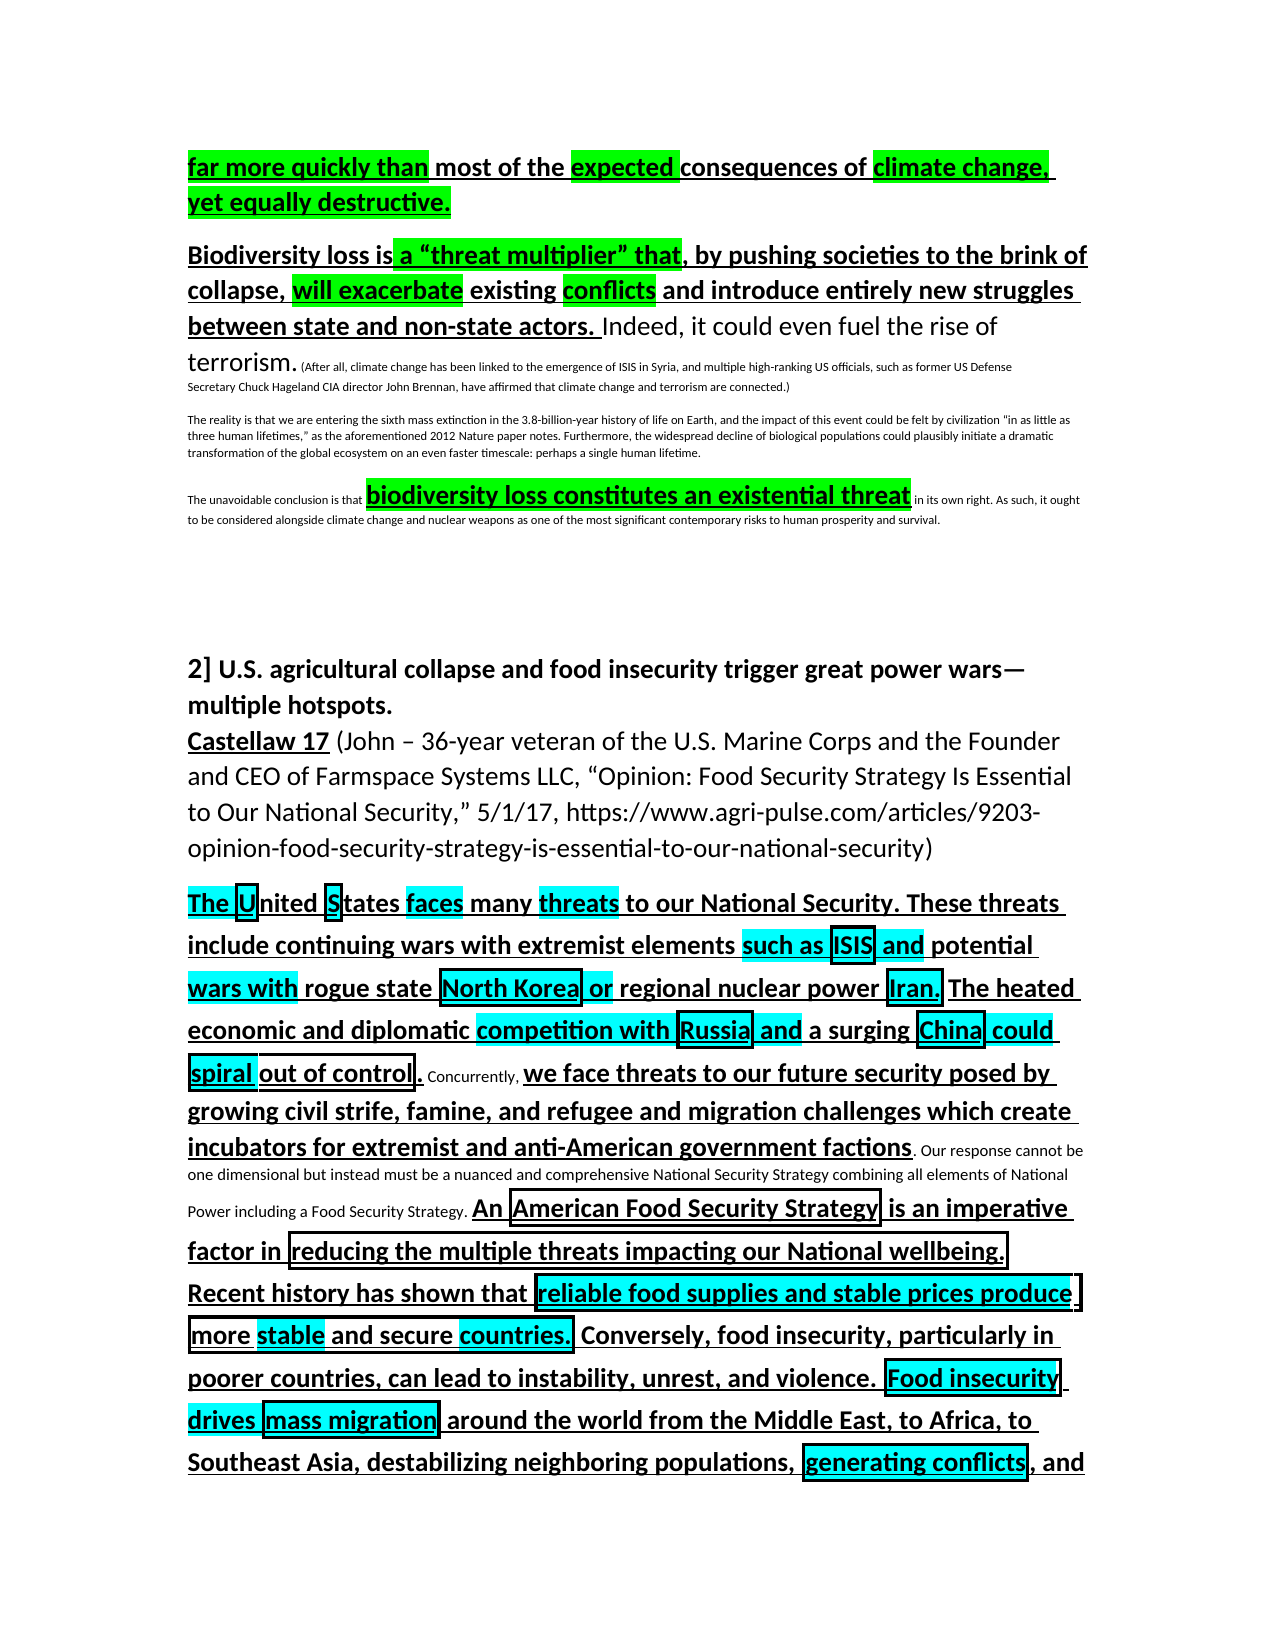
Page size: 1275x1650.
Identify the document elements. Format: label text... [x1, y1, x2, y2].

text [187, 150, 1087, 219]
text The reality is that we are entering the sixth mass extinction in the 3.8-billion-year history of life on Earth, and the impact of this event could be felt by civilization “in as little as three human lifetimes,” as the aforementioned 2012 Nature paper notes. Furthermore, the widespread decline of biological populations could plausibly initiate a dramatic transformation of the global ecosystem on an even faster timescale: perhaps a single human lifetime. [187, 412, 1087, 460]
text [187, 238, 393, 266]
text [187, 883, 1087, 1482]
text Biodiversity loss is a “threat multiplier” that, by pushing societies to the brink of collapse, will exacerbate existing conflicts and introduce entirely new struggles between state and non-state actors. Indeed, it could even fuel the rise of terrorism. (After all, climate change has been linked to the emergence of ISIS in Syria, and multiple high-ranking US officials, such as former US Defense Secretary Chuck Hageland CIA director John Brennan, have affirmed that climate change and terrorism are connected.) [187, 267, 1087, 394]
subtitle 2] U.S. agricultural collapse and food insecurity trigger great power wars—multiple hotspots. [187, 650, 1087, 721]
text Castellaw 17 (John – 36-year veteran of the U.S. Marine Corps and the Founder and CEO of Farmspace Systems LLC, “Opinion: Food Security Strategy Is Essential to Our National Security,” 5/1/17, https://www.agri-pulse.com/articles/9203-opinion-food-security-strategy-is-essential-to-our-national-security) [187, 724, 1087, 864]
text The unavoidable conclusion is that biodiversity loss constitutes an existential threat in its own right. As such, it ought to be considered alongside climate change and nuclear weapons as one of the most significant contemporary risks to human prosperity and survival. [187, 478, 1087, 528]
